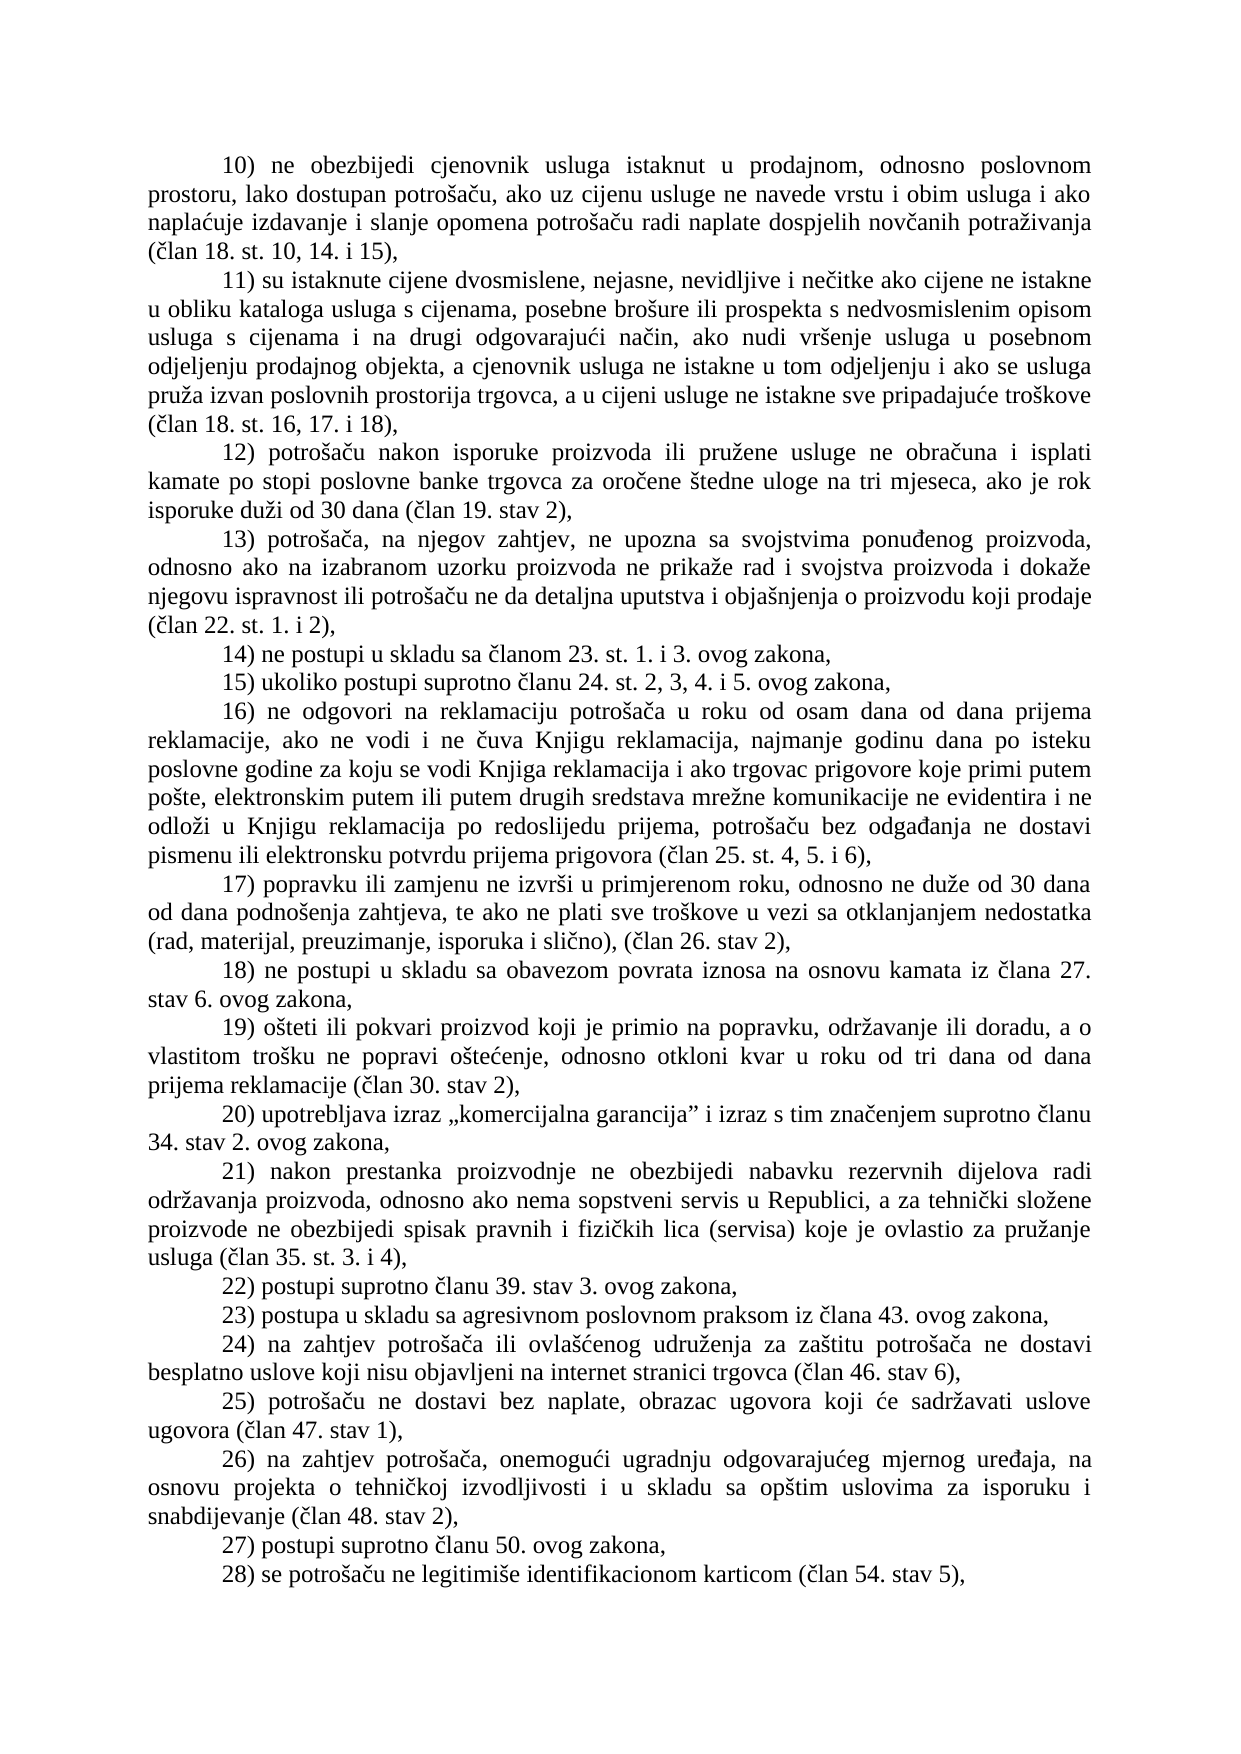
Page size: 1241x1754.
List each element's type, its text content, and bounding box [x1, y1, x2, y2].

text 24) na zahtjev potrošača ili ovlašćenog udruženja za zaštitu potrošača ne dostavi besplatno uslove koji nisu objavljeni na internet stranici trgovca (član 46. stav 6), [148, 1329, 1092, 1386]
text 18) ne postupi u skladu sa obavezom povrata iznosa na osnovu kamata iz člana 27. stav 6. ovog zakona, [148, 955, 1092, 1012]
text 22) postupi suprotno članu 39. stav 3. ovog zakona, [148, 1271, 1092, 1300]
text 26) na zahtjev potrošača, onemogući ugradnju odgovarajućeg mjernog uređaja, na osnovu projekta o tehničkoj izvodljivosti i u skladu sa opštim uslovima za isporuku i snabdijevanje (član 48. stav 2), [148, 1444, 1092, 1530]
text 23) postupa u skladu sa agresivnom poslovnom praksom iz člana 43. ovog zakona, [148, 1300, 1092, 1329]
text 14) ne postupi u skladu sa članom 23. st. 1. i 3. ovog zakona, [148, 639, 1092, 667]
text 28) se potrošaču ne legitimiše identifikacionom karticom (član 54. stav 5), [148, 1559, 1092, 1587]
text 13) potrošača, na njegov zahtjev, ne upozna sa svojstvima ponuđenog proizvoda, odnosno ako na izabranom uzorku proizvoda ne prikaže rad i svojstva proizvoda i dokaže njegovu ispravnost ili potrošaču ne da detaljna uputstva i objašnjenja o proizvodu koji prodaje (član 22. st. 1. i 2), [148, 524, 1092, 639]
text 19) ošteti ili pokvari proizvod koji je primio na popravku, održavanje ili doradu, a o vlastitom trošku ne popravi oštećenje, odnosno otkloni kvar u roku od tri dana od dana prijema reklamacije (član 30. stav 2), [148, 1012, 1092, 1099]
text 12) potrošaču nakon isporuke proizvoda ili pružene usluge ne obračuna i isplati kamate po stopi poslovne banke trgovca za oročene štedne uloge na tri mjeseca, ako je rok isporuke duži od 30 dana (član 19. stav 2), [148, 437, 1092, 524]
text 10) ne obezbijedi cjenovnik usluga istaknut u prodajnom, odnosno poslovnom prostoru, lako dostupan potrošaču, ako uz cijenu usluge ne navede vrstu i obim usluga i ako naplaćuje izdavanje i slanje opomena potrošaču radi naplate dospjelih novčanih potraživanja (član 18. st. 10, 14. i 15), [148, 150, 1092, 265]
text 25) potrošaču ne dostavi bez naplate, obrazac ugovora koji će sadržavati uslove ugovora (član 47. stav 1), [148, 1386, 1092, 1444]
text 15) ukoliko postupi suprotno članu 24. st. 2, 3, 4. i 5. ovog zakona, [148, 667, 1092, 696]
text 17) popravku ili zamjenu ne izvrši u primjerenom roku, odnosno ne duže od 30 dana od dana podnošenja zahtjeva, te ako ne plati sve troškove u vezi sa otklanjanjem nedostatka (rad, materijal, preuzimanje, isporuka i slično), (član 26. stav 2), [148, 869, 1092, 955]
text 20) upotrebljava izraz „komercijalna garancija” i izraz s tim značenjem suprotno članu 34. stav 2. ovog zakona, [148, 1099, 1092, 1156]
text 16) ne odgovori na reklamaciju potrošača u roku od osam dana od dana prijema reklamacije, ako ne vodi i ne čuva Knjigu reklamacija, najmanje godinu dana po isteku poslovne godine za koju se vodi Knjiga reklamacija i ako trgovac prigovore koje primi putem pošte, elektronskim putem ili putem drugih sredstava mrežne komunikacije ne evidentira i ne odloži u Knjigu reklamacija po redoslijedu prijema, potrošaču bez odgađanja ne dostavi pismenu ili elektronsku potvrdu prijema prigovora (član 25. st. 4, 5. i 6), [148, 696, 1092, 869]
text 27) postupi suprotno članu 50. ovog zakona, [148, 1530, 1092, 1559]
text 11) su istaknute cijene dvosmislene, nejasne, nevidljive i nečitke ako cijene ne istakne u obliku kataloga usluga s cijenama, posebne brošure ili prospekta s nedvosmislenim opisom usluga s cijenama i na drugi odgovarajući način, ako nudi vršenje usluga u posebnom odjeljenju prodajnog objekta, a cjenovnik usluga ne istakne u tom odjeljenju i ako se usluga pruža izvan poslovnih prostorija trgovca, a u cijeni usluge ne istakne sve pripadajuće troškove (član 18. st. 16, 17. i 18), [148, 265, 1092, 437]
text 21) nakon prestanka proizvodnje ne obezbijedi nabavku rezervnih dijelova radi održavanja proizvoda, odnosno ako nema sopstveni servis u Republici, a za tehnički složene proizvode ne obezbijedi spisak pravnih i fizičkih lica (servisa) koje je ovlastio za pružanje usluga (član 35. st. 3. i 4), [148, 1156, 1092, 1271]
